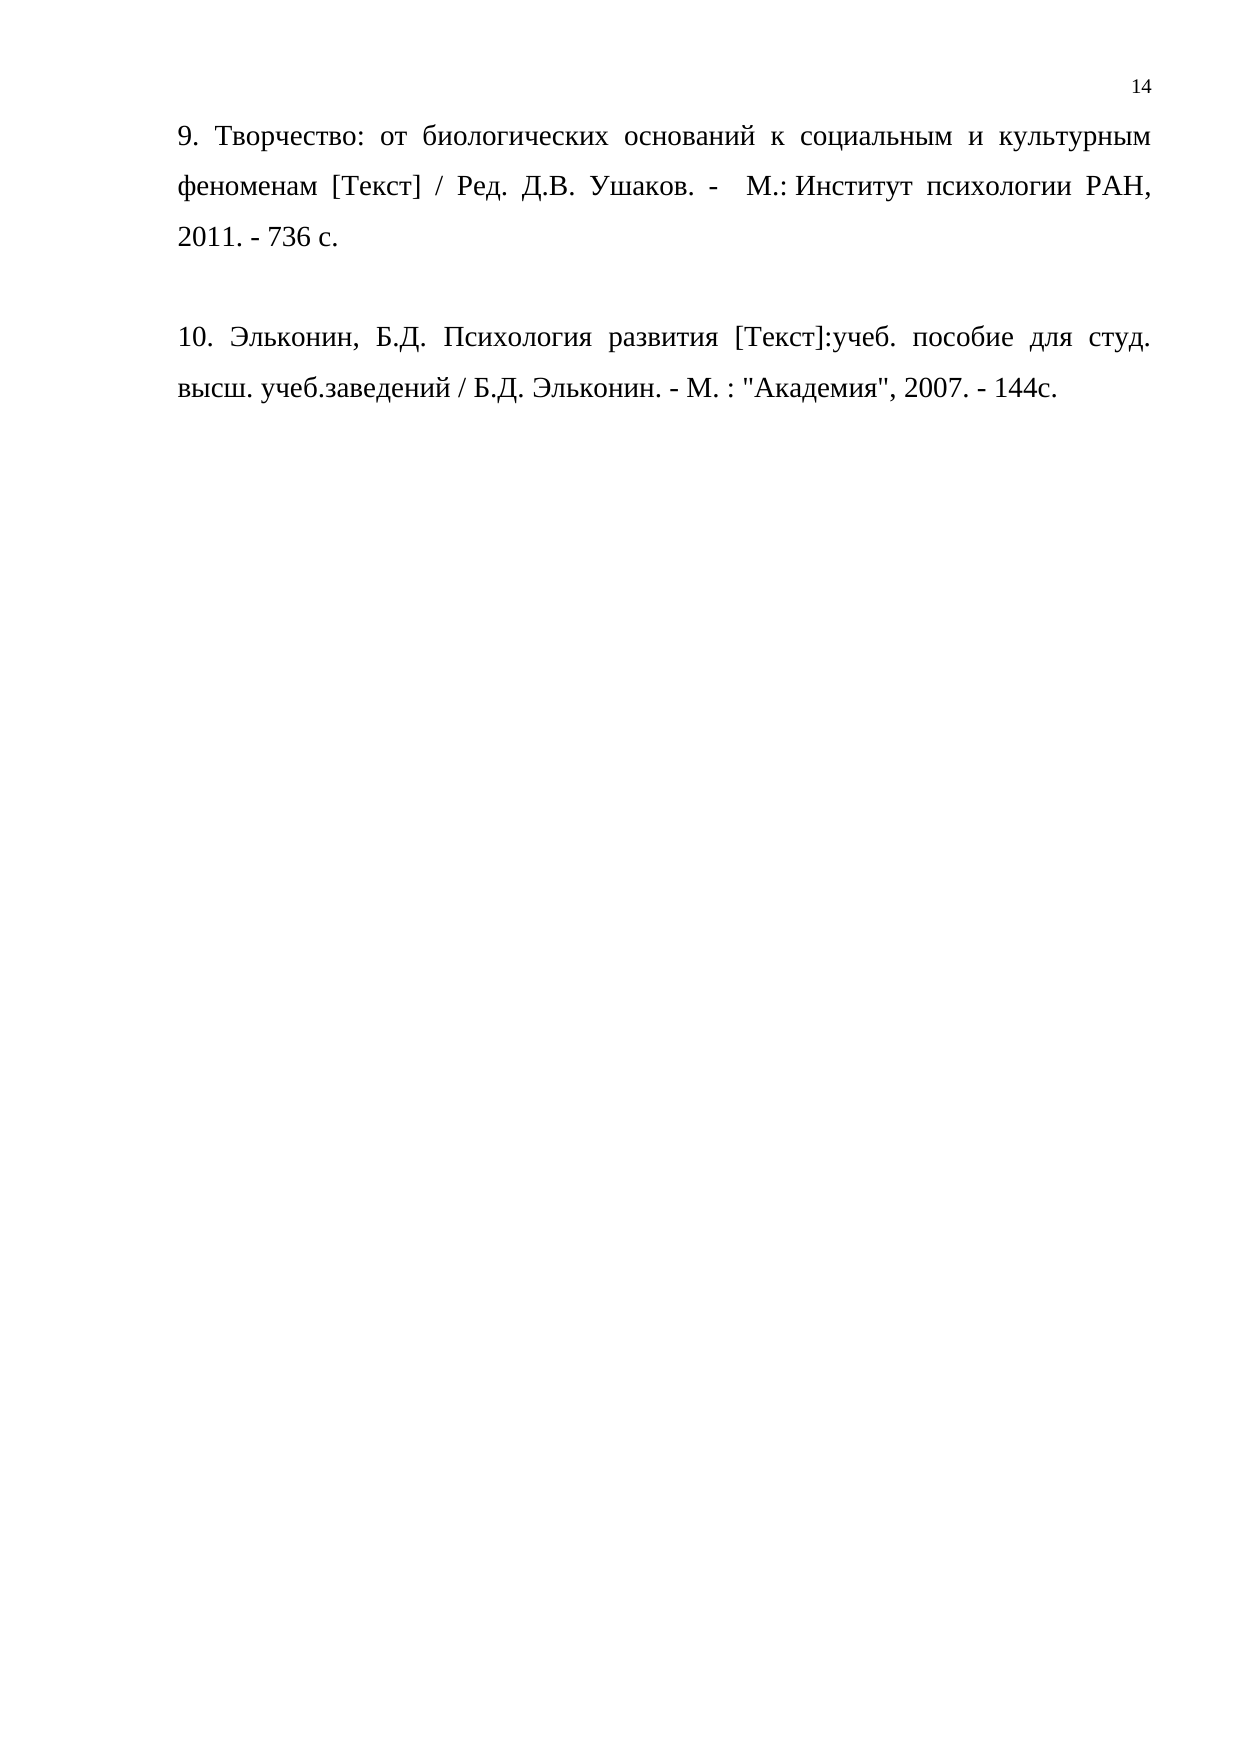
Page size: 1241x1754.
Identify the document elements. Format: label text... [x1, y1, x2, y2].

text 10. Эльконин, Б.Д. Психология развития [Текст]:учеб. пособие для студ. высш. учеб.заведений / Б.Д. Эльконин. - М. : "Академия", 2007. - 144с. [177, 319, 1152, 403]
text 9. Творчество: от биологических оснований к социальным и культурным феноменам [Текст] / Ред. Д.В. Ушаков. - М.: Институт психологии РАН, 2011. - 736 с. [177, 118, 1152, 252]
